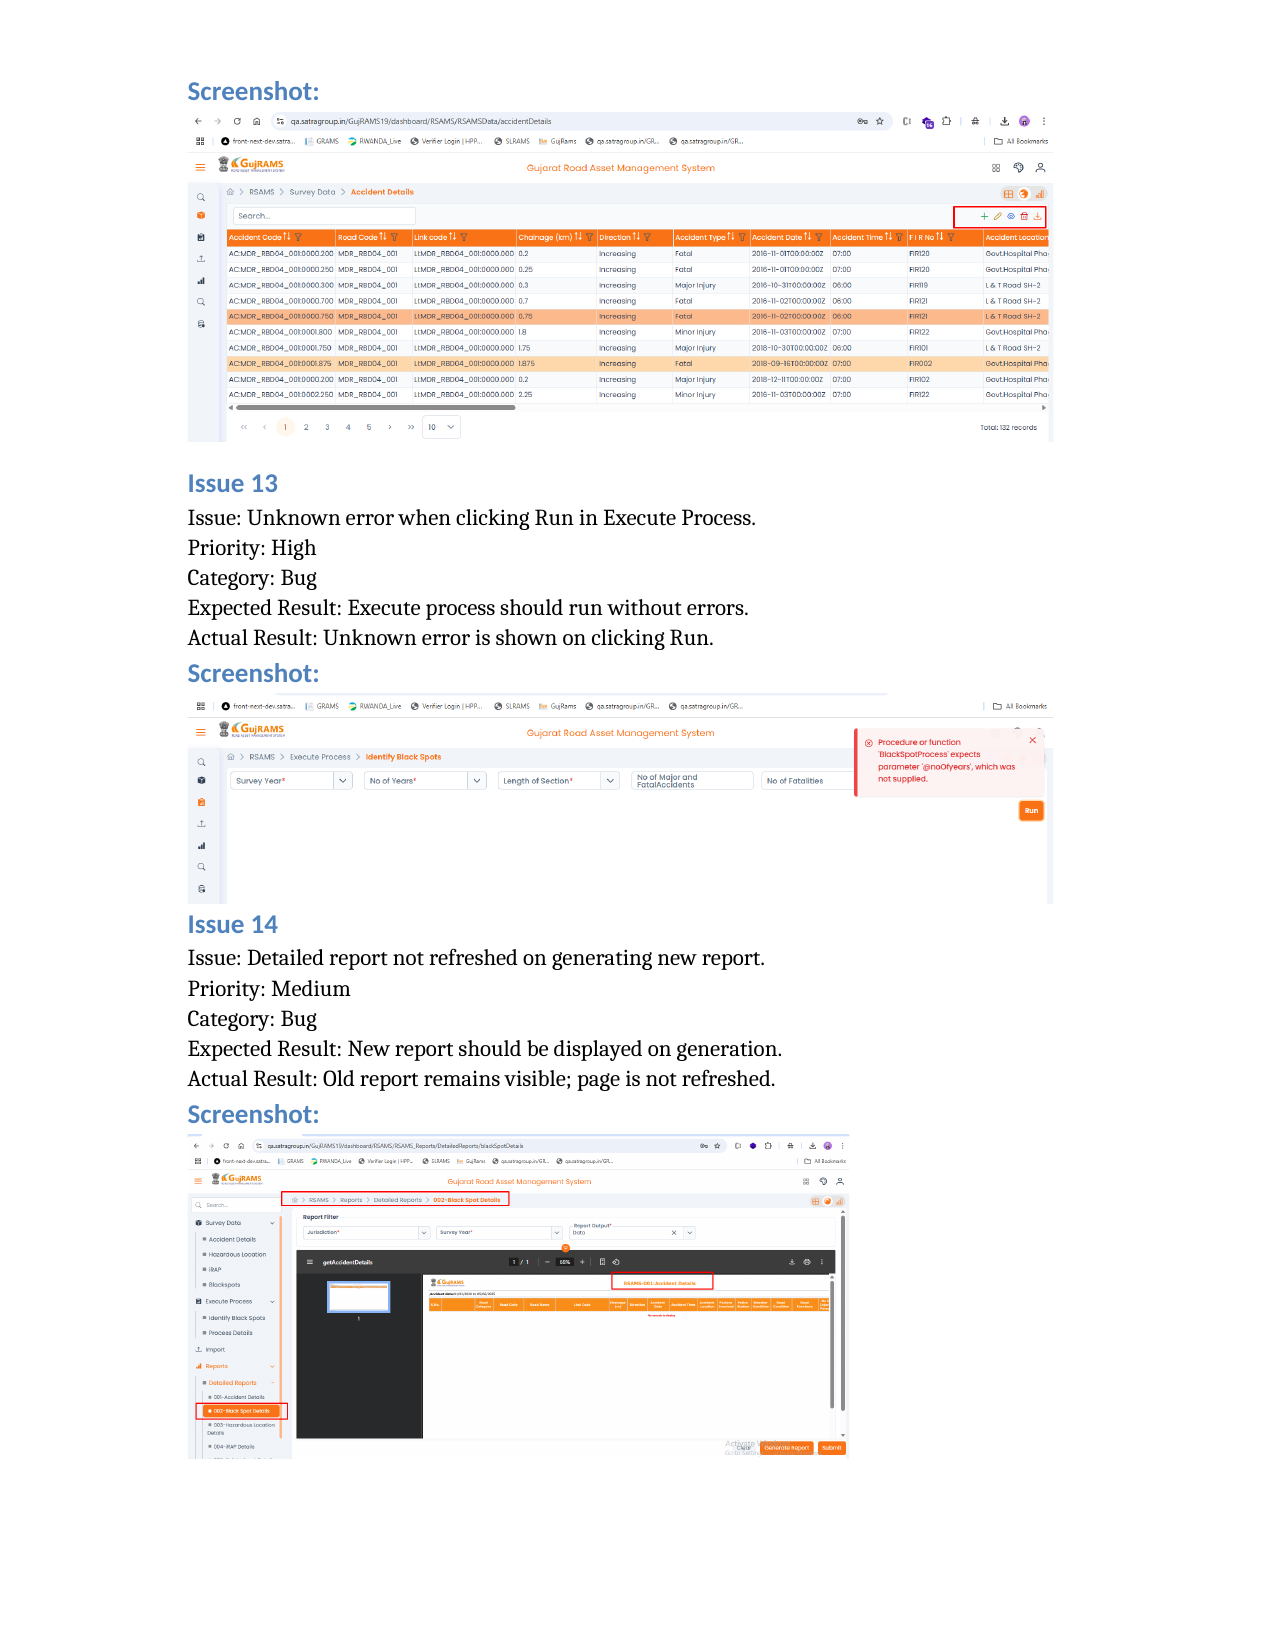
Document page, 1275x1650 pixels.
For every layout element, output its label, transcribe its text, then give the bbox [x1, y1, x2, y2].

text Expected Result: Execute process should run without errors. [187, 595, 1087, 621]
picture [187, 1134, 850, 1459]
picture [187, 693, 1054, 904]
text Issue: Unknown error when clicking Run in Execute Process. [187, 504, 1087, 531]
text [187, 74, 1087, 442]
text Priority: High [187, 534, 1087, 561]
text Category: Bug [187, 565, 1087, 591]
subtitle Issue 13 [187, 466, 1087, 499]
subtitle Issue 14 [187, 907, 1087, 940]
picture [187, 110, 1054, 442]
